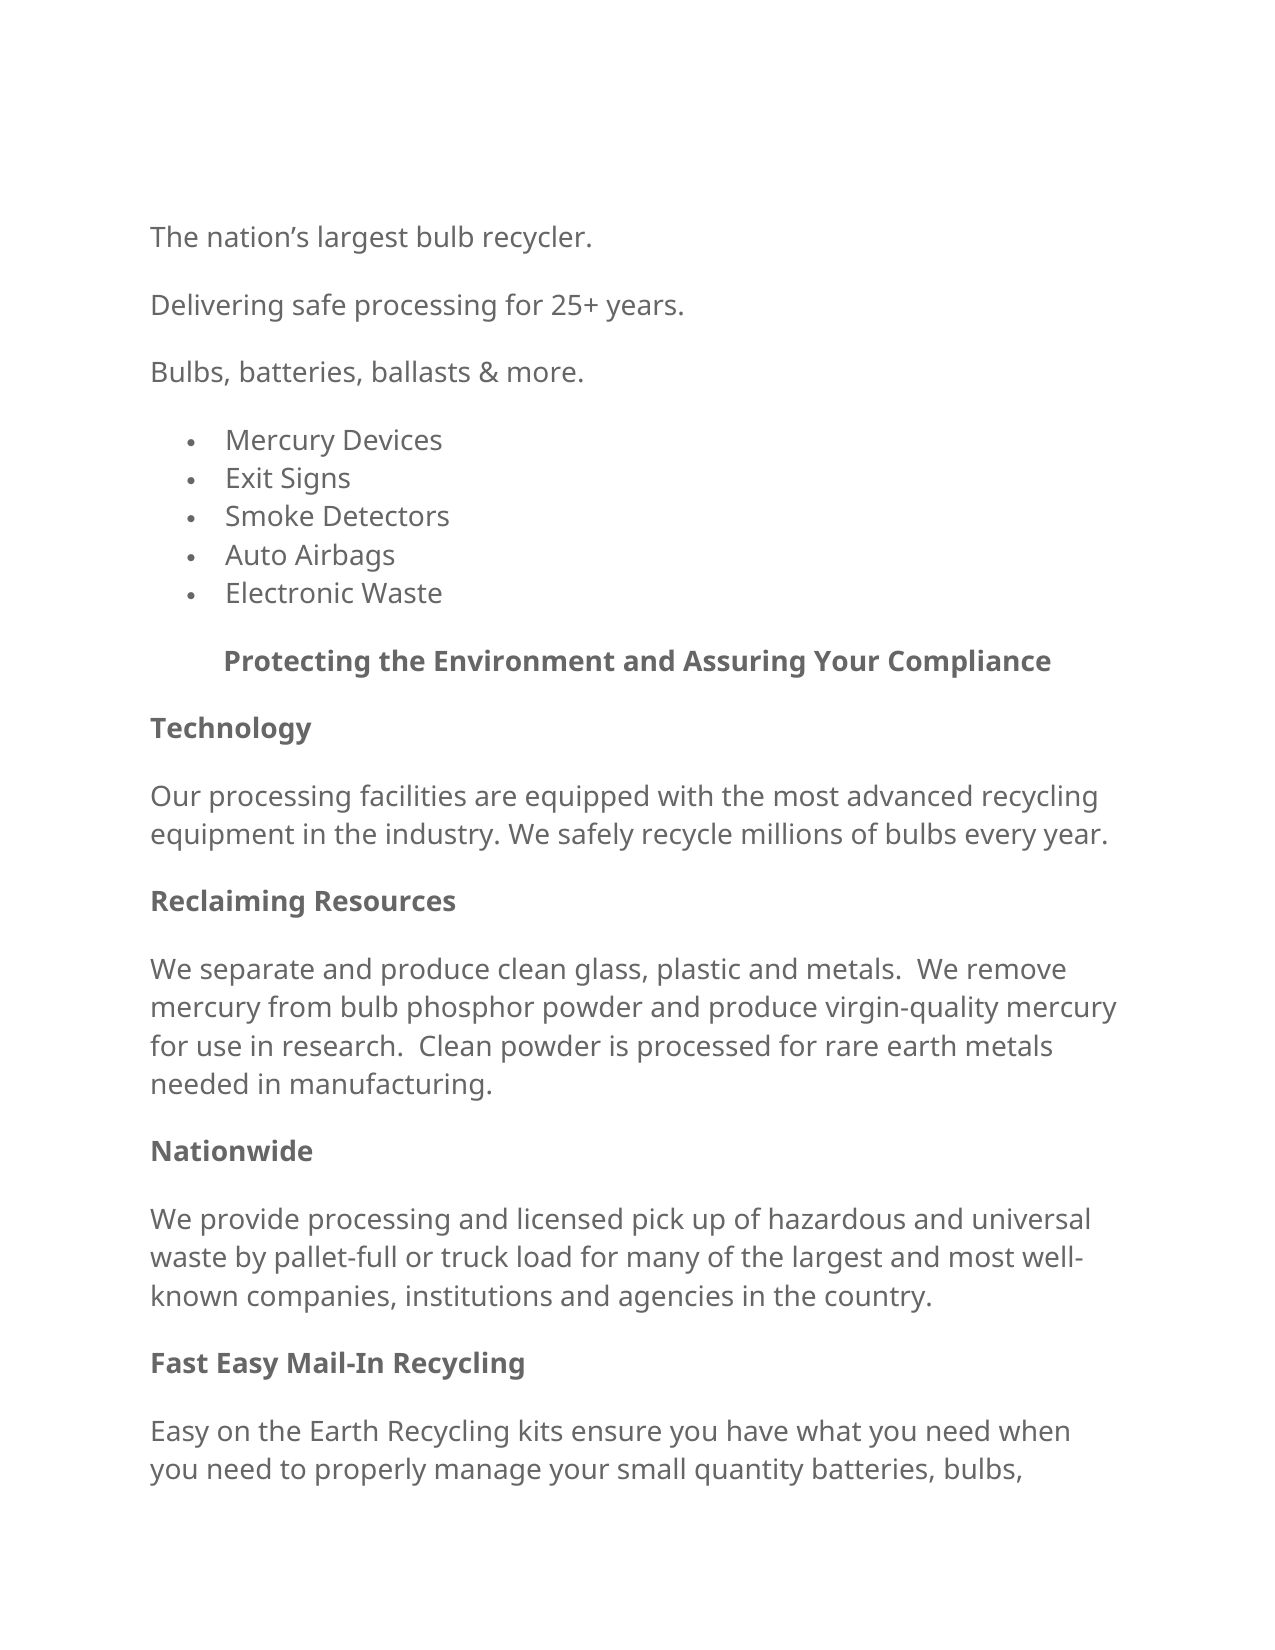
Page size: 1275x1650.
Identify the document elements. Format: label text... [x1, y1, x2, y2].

text We separate and produce clean glass, plastic and metals. We remove mercury from bulb phosphor powder and produce virgin-quality mercury for use in research. Clean powder is processed for rare earth metals needed in manufacturing. [150, 949, 1125, 1102]
list Smoke Detectors [187, 497, 1125, 535]
list Auto Airbags [187, 535, 1125, 573]
text Bulbs, batteries, ballasts & more. [150, 352, 1125, 391]
list Exit Signs [187, 458, 1125, 497]
text Technology [150, 708, 1125, 747]
text Nationwide [150, 1132, 1125, 1170]
list Mercury Devices [187, 420, 1125, 458]
text Reclaiming Resources [150, 882, 1125, 920]
text Our processing facilities are equipped with the most advanced recycling equipment in the industry. We safely recycle millions of bulbs every year. [150, 776, 1125, 852]
list Electronic Waste [187, 573, 1125, 612]
text Fast Easy Mail-In Recycling [150, 1343, 1125, 1382]
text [150, 1411, 1125, 1487]
text Protecting the Environment and Assuring Your Compliance [150, 641, 1125, 679]
text The nation’s largest bulb recycler. [150, 217, 1125, 256]
text We provide processing and licensed pick up of hazardous and universal waste by pallet-full or truck load for many of the largest and most well-known companies, institutions and agencies in the country. [150, 1199, 1125, 1314]
text Delivering safe processing for 25+ years. [150, 285, 1125, 323]
